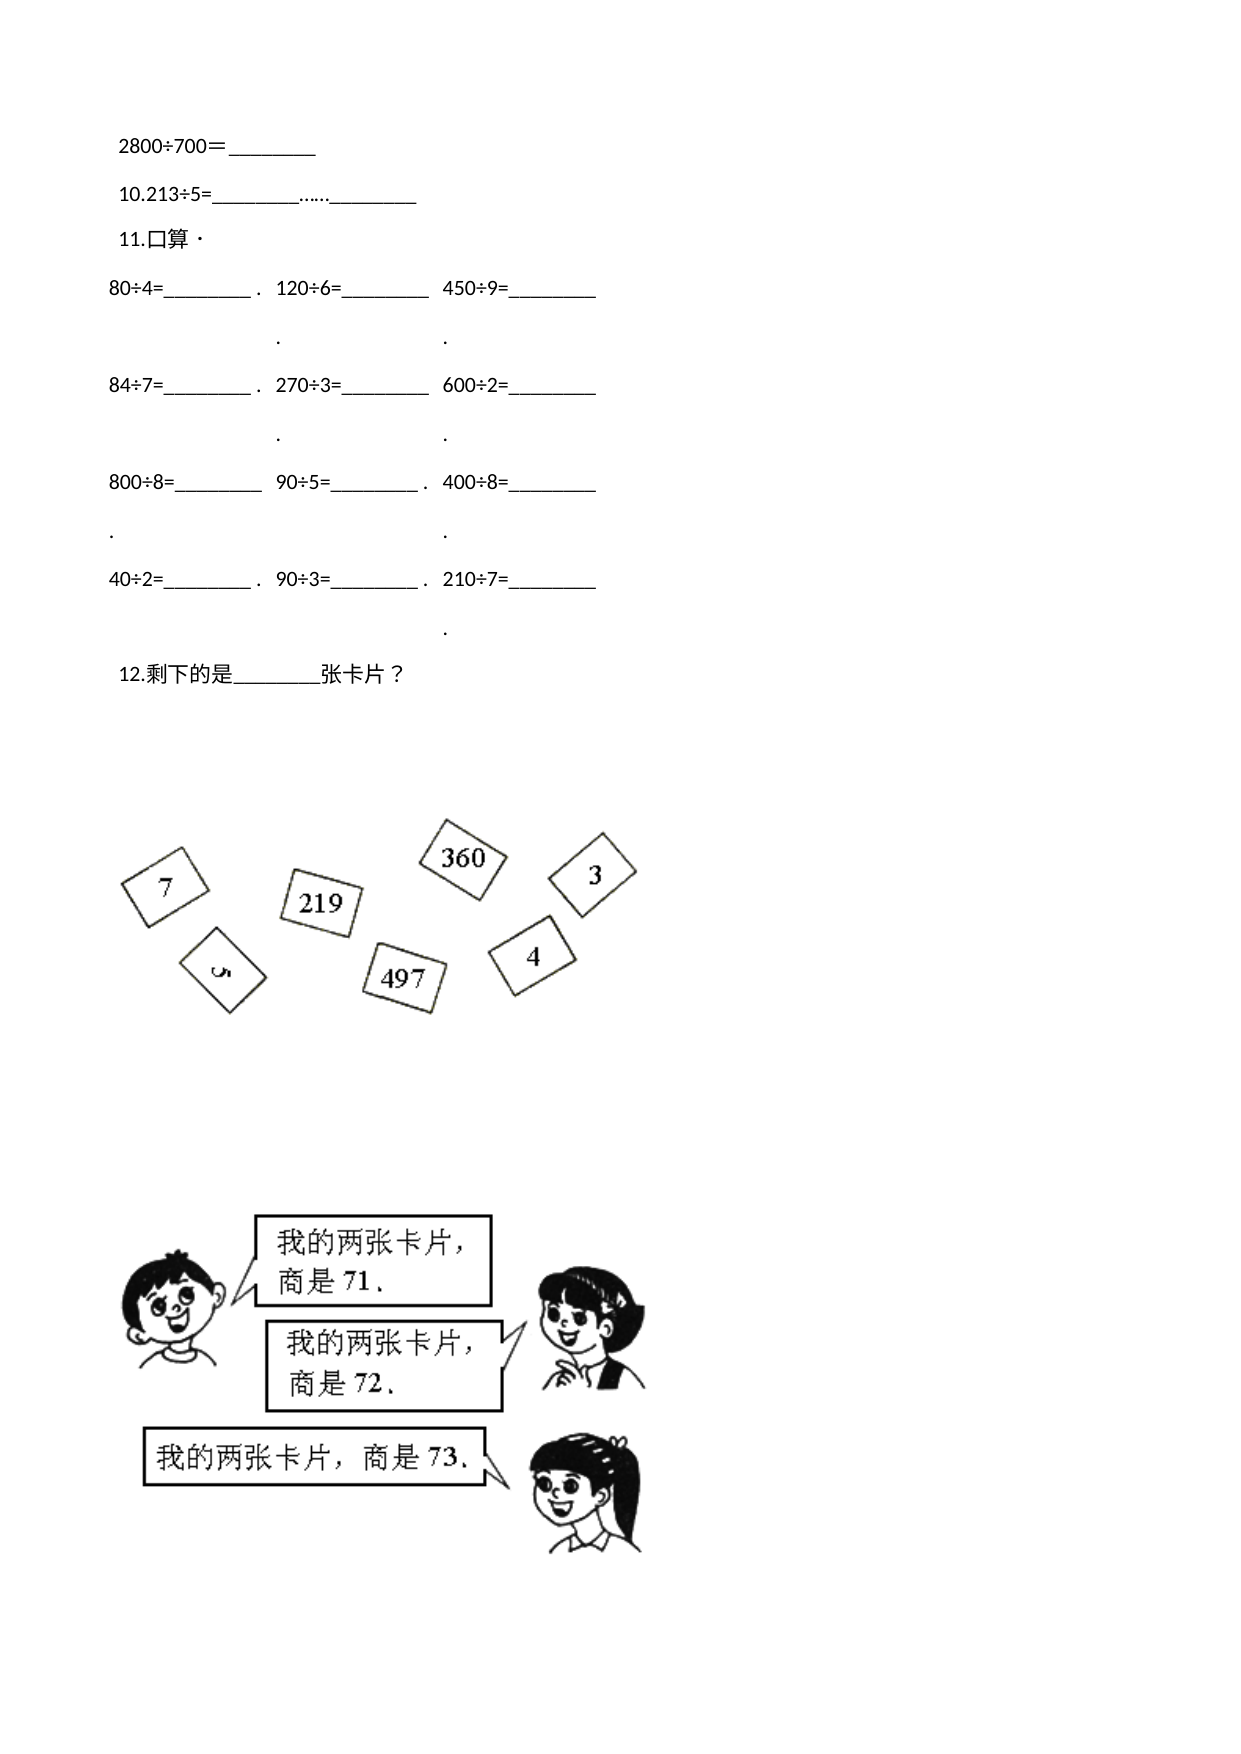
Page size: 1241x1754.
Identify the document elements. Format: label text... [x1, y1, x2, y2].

table_header 80÷4=________ . [107, 270, 274, 367]
table_cell 800÷8=________ . [107, 464, 274, 561]
text 11.口算． [118, 223, 1122, 255]
table_cell 90÷3=________ . [274, 561, 441, 658]
table_cell 84÷7=________ . [107, 367, 274, 464]
table_cell 600÷2=________ . [441, 367, 608, 464]
table_cell 210÷7=________ . [441, 561, 608, 658]
text 2800÷700＝________ [118, 129, 1122, 162]
table_header 120÷6=________ . [274, 270, 441, 367]
table_cell 400÷8=________ . [441, 464, 608, 561]
picture [118, 1210, 653, 1562]
table_header 450÷9=________ . [441, 270, 608, 367]
text 10.213÷5=________……________ [118, 177, 1122, 209]
table_cell 270÷3=________ . [274, 367, 441, 464]
picture [118, 803, 645, 1018]
table_cell 40÷2=________ . [107, 561, 274, 658]
table_cell 90÷5=________ . [274, 464, 441, 561]
